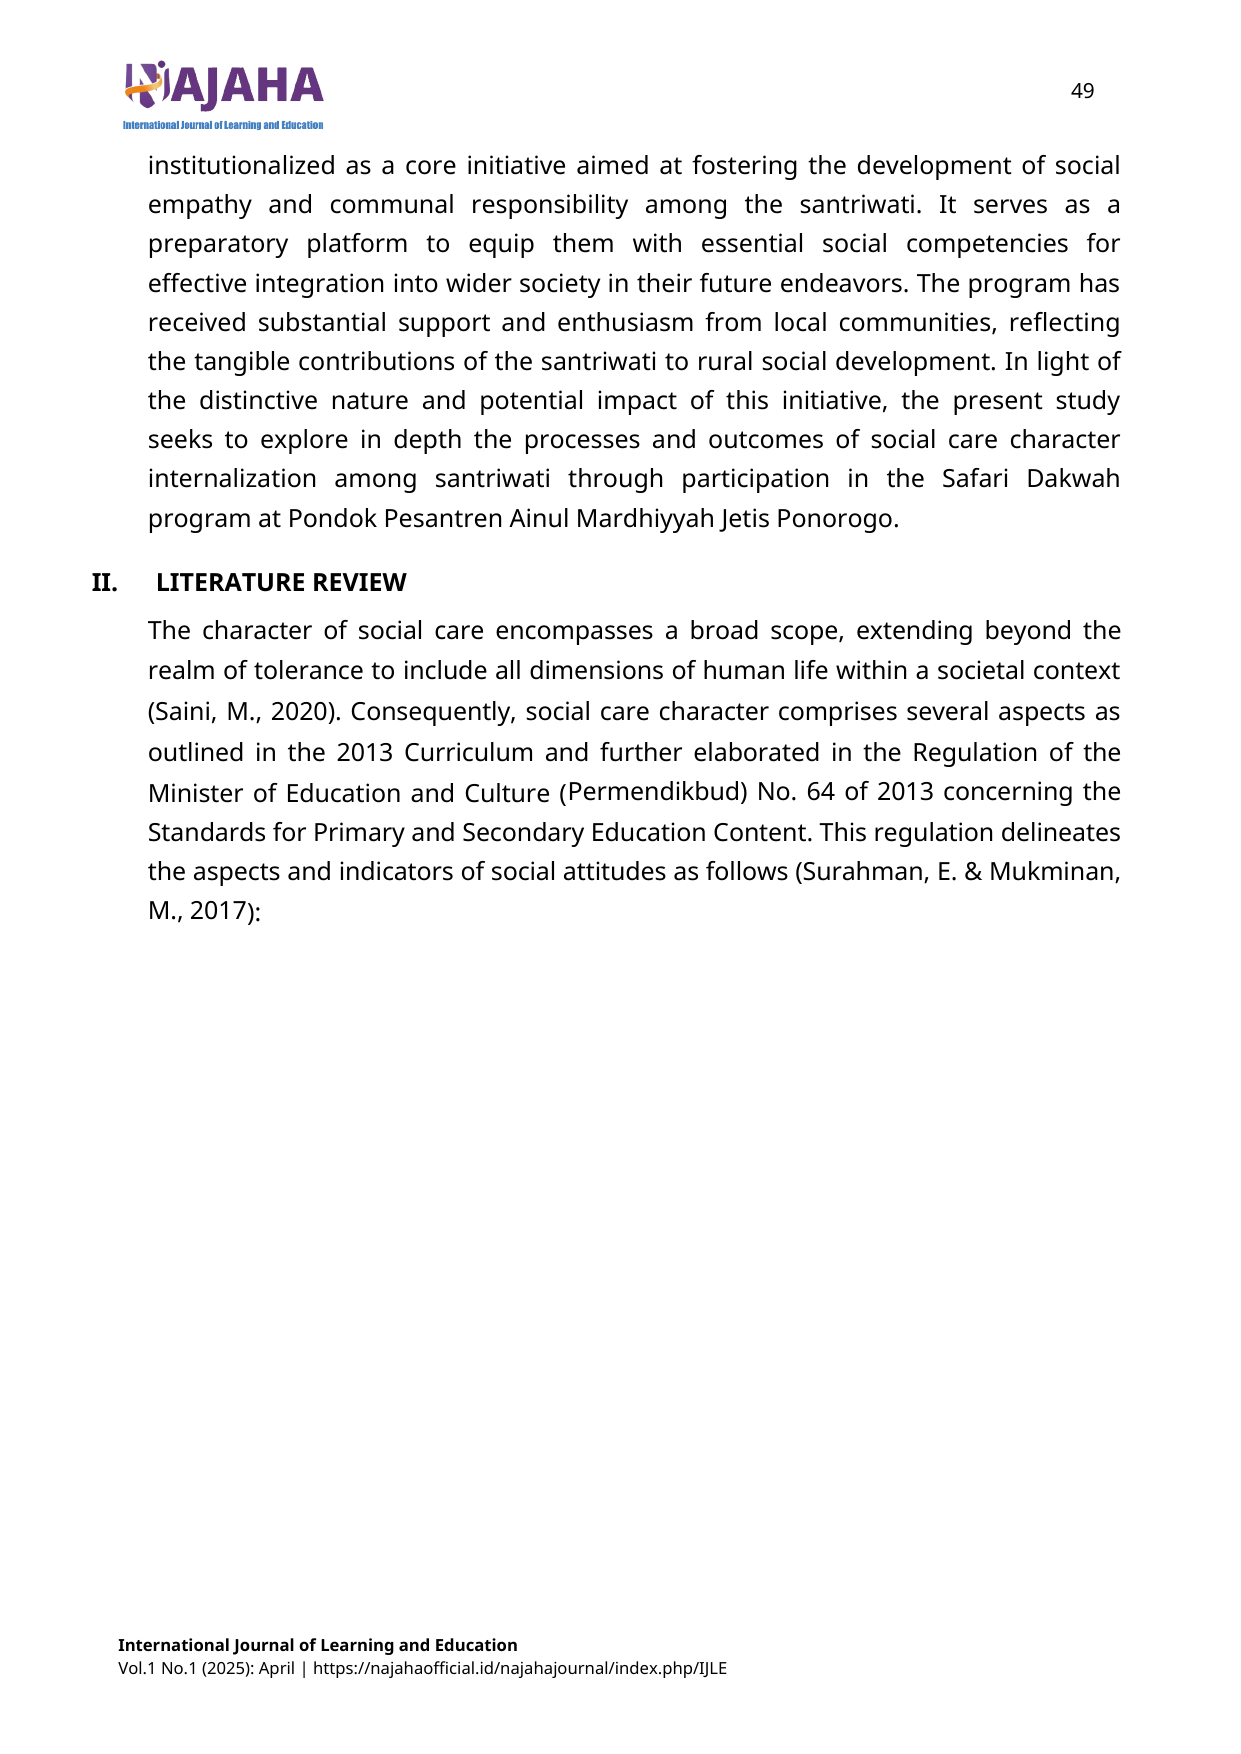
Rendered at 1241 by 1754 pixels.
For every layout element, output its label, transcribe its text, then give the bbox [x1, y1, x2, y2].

picture [117, 57, 329, 132]
list LITERATURE REVIEW [118, 564, 1122, 598]
text The character of social care encompasses a broad scope, extending beyond the realm of tolerance to include all dimensions of human life within a societal context (Saini, M., 2020). Consequently, social care character comprises several aspects as outlined in the 2013 Curriculum and further elaborated in the Regulation of the Minister of Education and Culture (Permendikbud) No. 64 of 2013 concerning the Standards for Primary and Secondary Education Content. This regulation delineates the aspects and indicators of social attitudes as follows (Surahman, E. & Mukminan, M., 2017): [148, 611, 1122, 928]
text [148, 148, 1122, 534]
